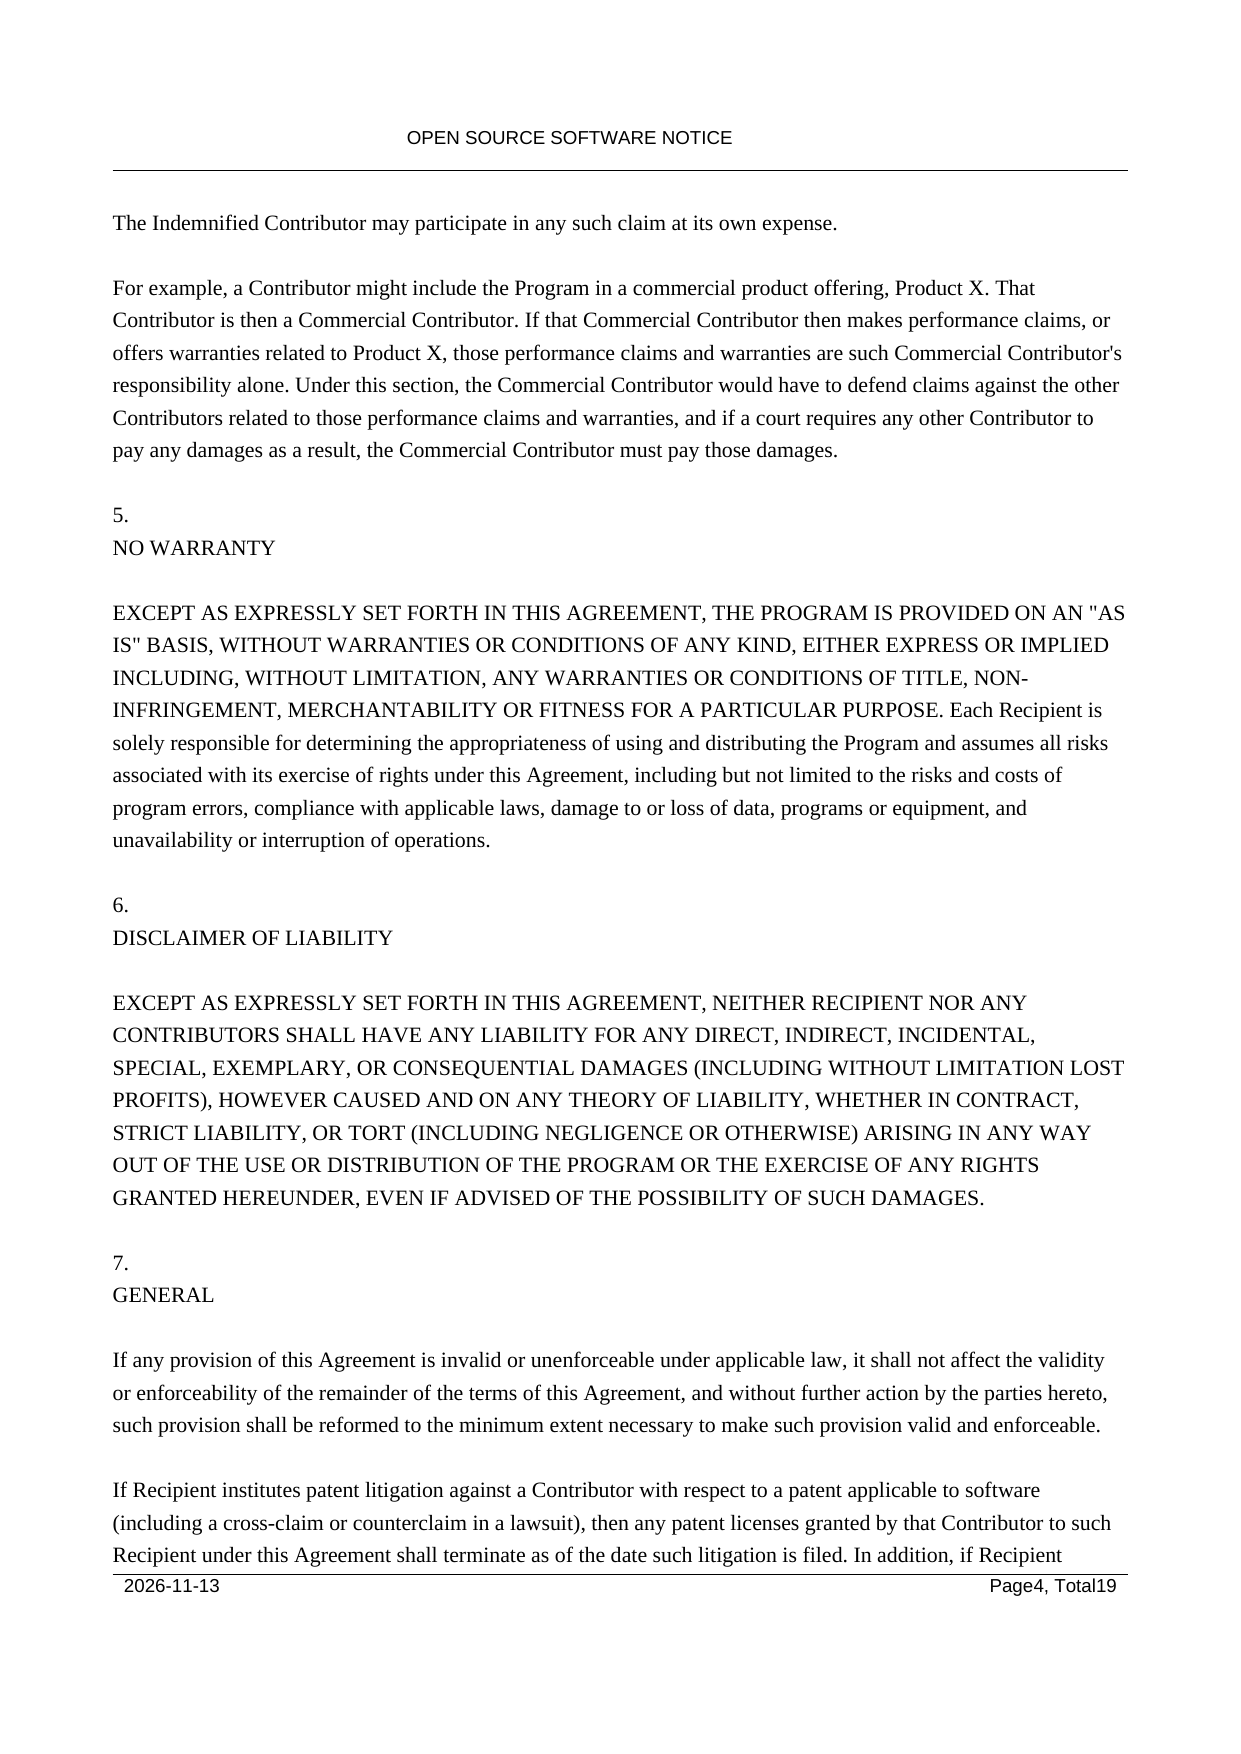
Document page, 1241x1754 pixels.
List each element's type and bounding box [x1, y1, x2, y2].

text [112, 206, 1128, 1571]
